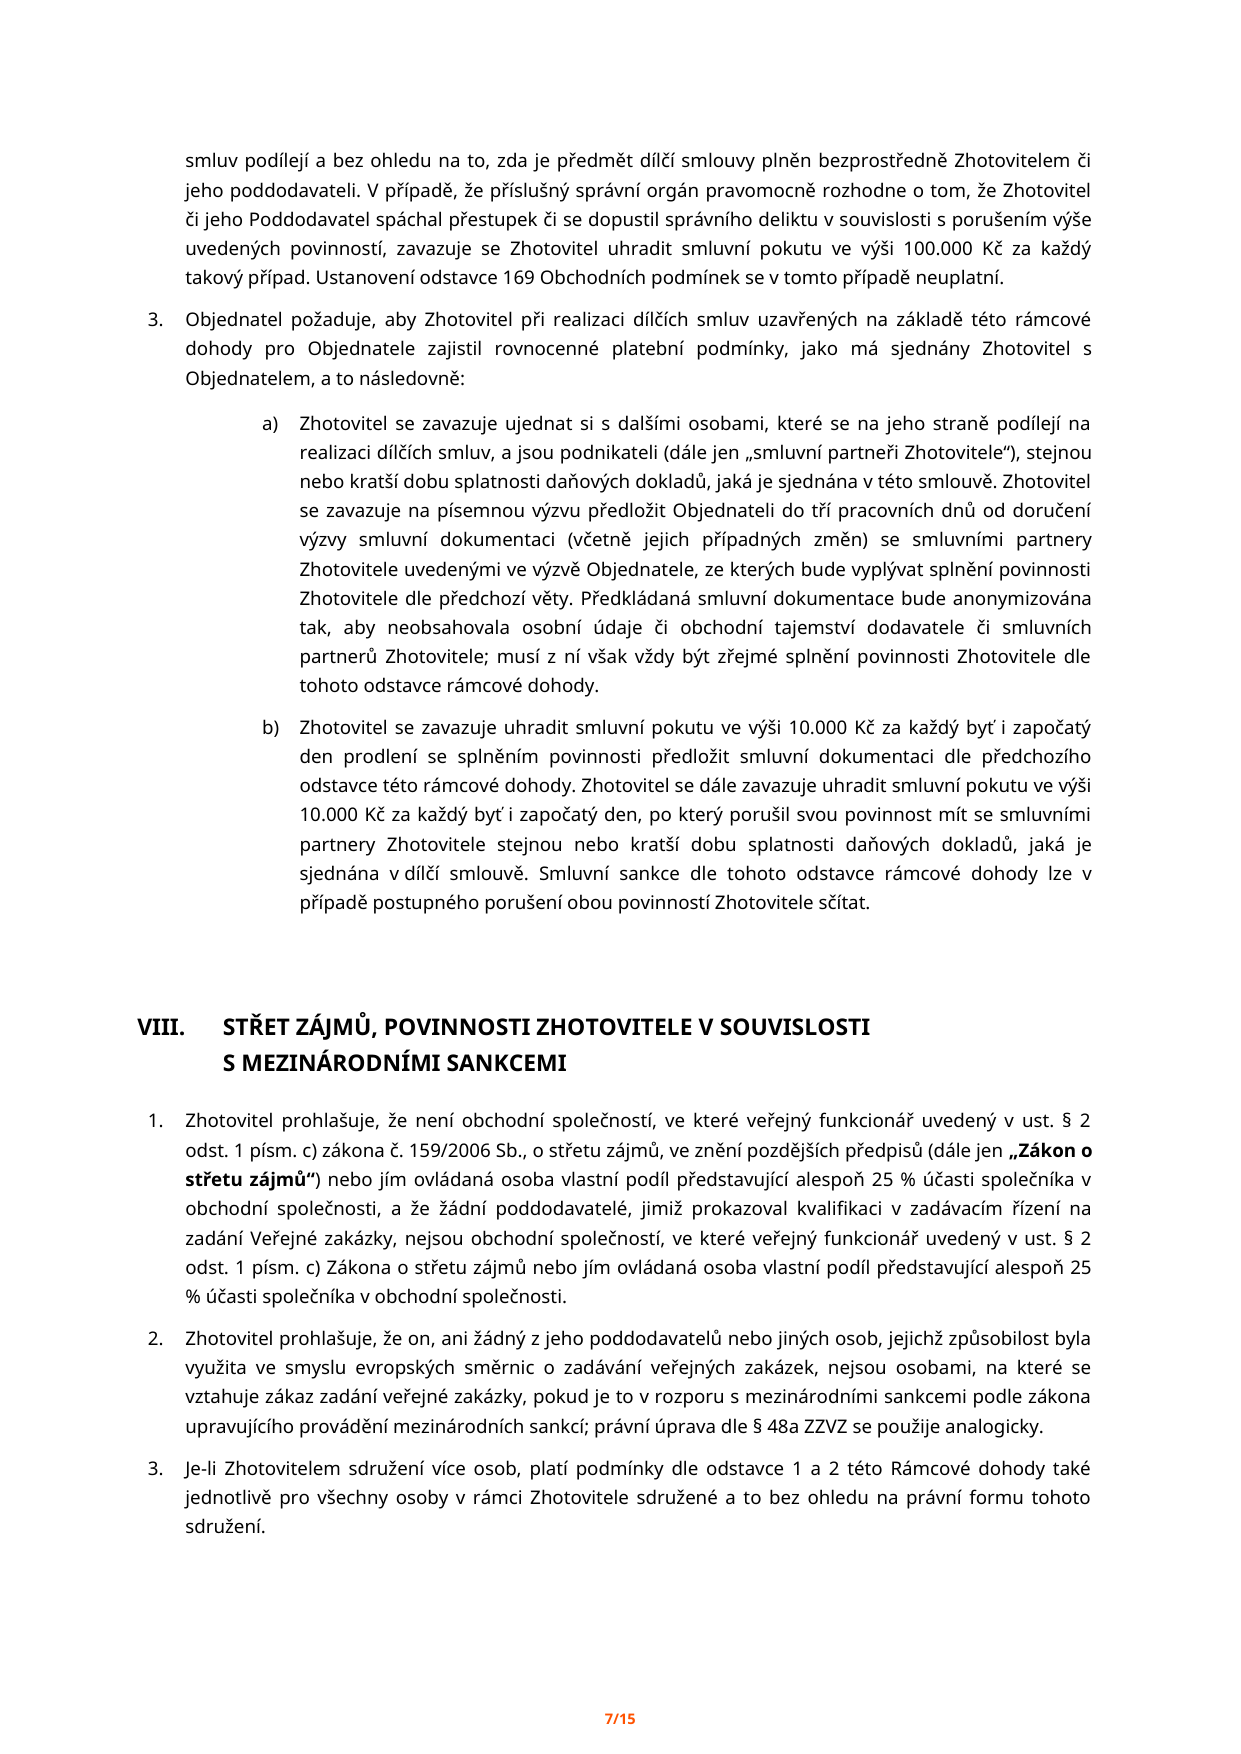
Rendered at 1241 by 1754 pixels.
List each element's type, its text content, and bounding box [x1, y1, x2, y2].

list STŘET ZÁJMŮ, POVINNOSTI ZHOTOVITELE V SOUVISLOSTI S MEZINÁRODNÍMI SANKCEMI [185, 1011, 1093, 1078]
list Objednatel požaduje, aby Zhotovitel při realizaci dílčích smluv uzavřených na základě této rámcové dohody pro Objednatele zajistil rovnocenné platební podmínky, jako má sjednány Zhotovitel s Objednatelem, a to následovně: [148, 306, 1093, 391]
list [148, 148, 1093, 290]
list Je-li Zhotovitelem sdružení více osob, platí podmínky dle odstavce 1 a 2 této Rámcové dohody také jednotlivě pro všechny osoby v rámci Zhotovitele sdružené a to bez ohledu na právní formu tohoto sdružení. [148, 1455, 1093, 1539]
list Zhotovitel se zavazuje uhradit smluvní pokutu ve výši 10.000 Kč za každý byť i započatý den prodlení se splněním povinnosti předložit smluvní dokumentaci dle předchozího odstavce této rámcové dohody. Zhotovitel se dále zavazuje uhradit smluvní pokutu ve výši 10.000 Kč za každý byť i započatý den, po který porušil svou povinnost mít se smluvními partnery Zhotovitele stejnou nebo kratší dobu splatnosti daňových dokladů, jaká je sjednána v dílčí smlouvě. Smluvní sankce dle tohoto odstavce rámcové dohody lze v případě postupného porušení obou povinností Zhotovitele sčítat. [262, 711, 1093, 915]
list Zhotovitel prohlašuje, že není obchodní společností, ve které veřejný funkcionář uvedený v ust. § 2 odst. 1 písm. c) zákona č. 159/2006 Sb., o střetu zájmů, ve znění pozdějších předpisů (dále jen „Zákon o střetu zájmů“) nebo jím ovládaná osoba vlastní podíl představující alespoň 25 % účasti společníka v obchodní společnosti, a že žádní poddodavatelé, jimiž prokazoval kvalifikaci v zadávacím řízení na zadání Veřejné zakázky, nejsou obchodní společností, ve které veřejný funkcionář uvedený v ust. § 2 odst. 1 písm. c) Zákona o střetu zájmů nebo jím ovládaná osoba vlastní podíl představující alespoň 25 % účasti společníka v obchodní společnosti. [148, 1108, 1093, 1309]
list Zhotovitel prohlašuje, že on, ani žádný z jeho poddodavatelů nebo jiných osob, jejichž způsobilost byla využita ve smyslu evropských směrnic o zadávání veřejných zakázek, nejsou osobami, na které se vztahuje zákaz zadání veřejné zakázky, pokud je to v rozporu s mezinárodními sankcemi podle zákona upravujícího provádění mezinárodních sankcí; právní úprava dle § 48a ZZVZ se použije analogicky. [148, 1325, 1093, 1438]
list Zhotovitel se zavazuje ujednat si s dalšími osobami, které se na jeho straně podílejí na realizaci dílčích smluv, a jsou podnikateli (dále jen „smluvní partneři Zhotovitele“), stejnou nebo kratší dobu splatnosti daňových dokladů, jaká je sjednána v této smlouvě. Zhotovitel se zavazuje na písemnou výzvu předložit Objednateli do tří pracovních dnů od doručení výzvy smluvní dokumentaci (včetně jejich případných změn) se smluvními partnery Zhotovitele uvedenými ve výzvě Objednatele, ze kterých bude vyplývat splnění povinnosti Zhotovitele dle předchozí věty. Předkládaná smluvní dokumentace bude anonymizována tak, aby neobsahovala osobní údaje či obchodní tajemství dodavatele či smluvních partnerů Zhotovitele; musí z ní však vždy být zřejmé splnění povinnosti Zhotovitele dle tohoto odstavce rámcové dohody. [262, 407, 1093, 698]
